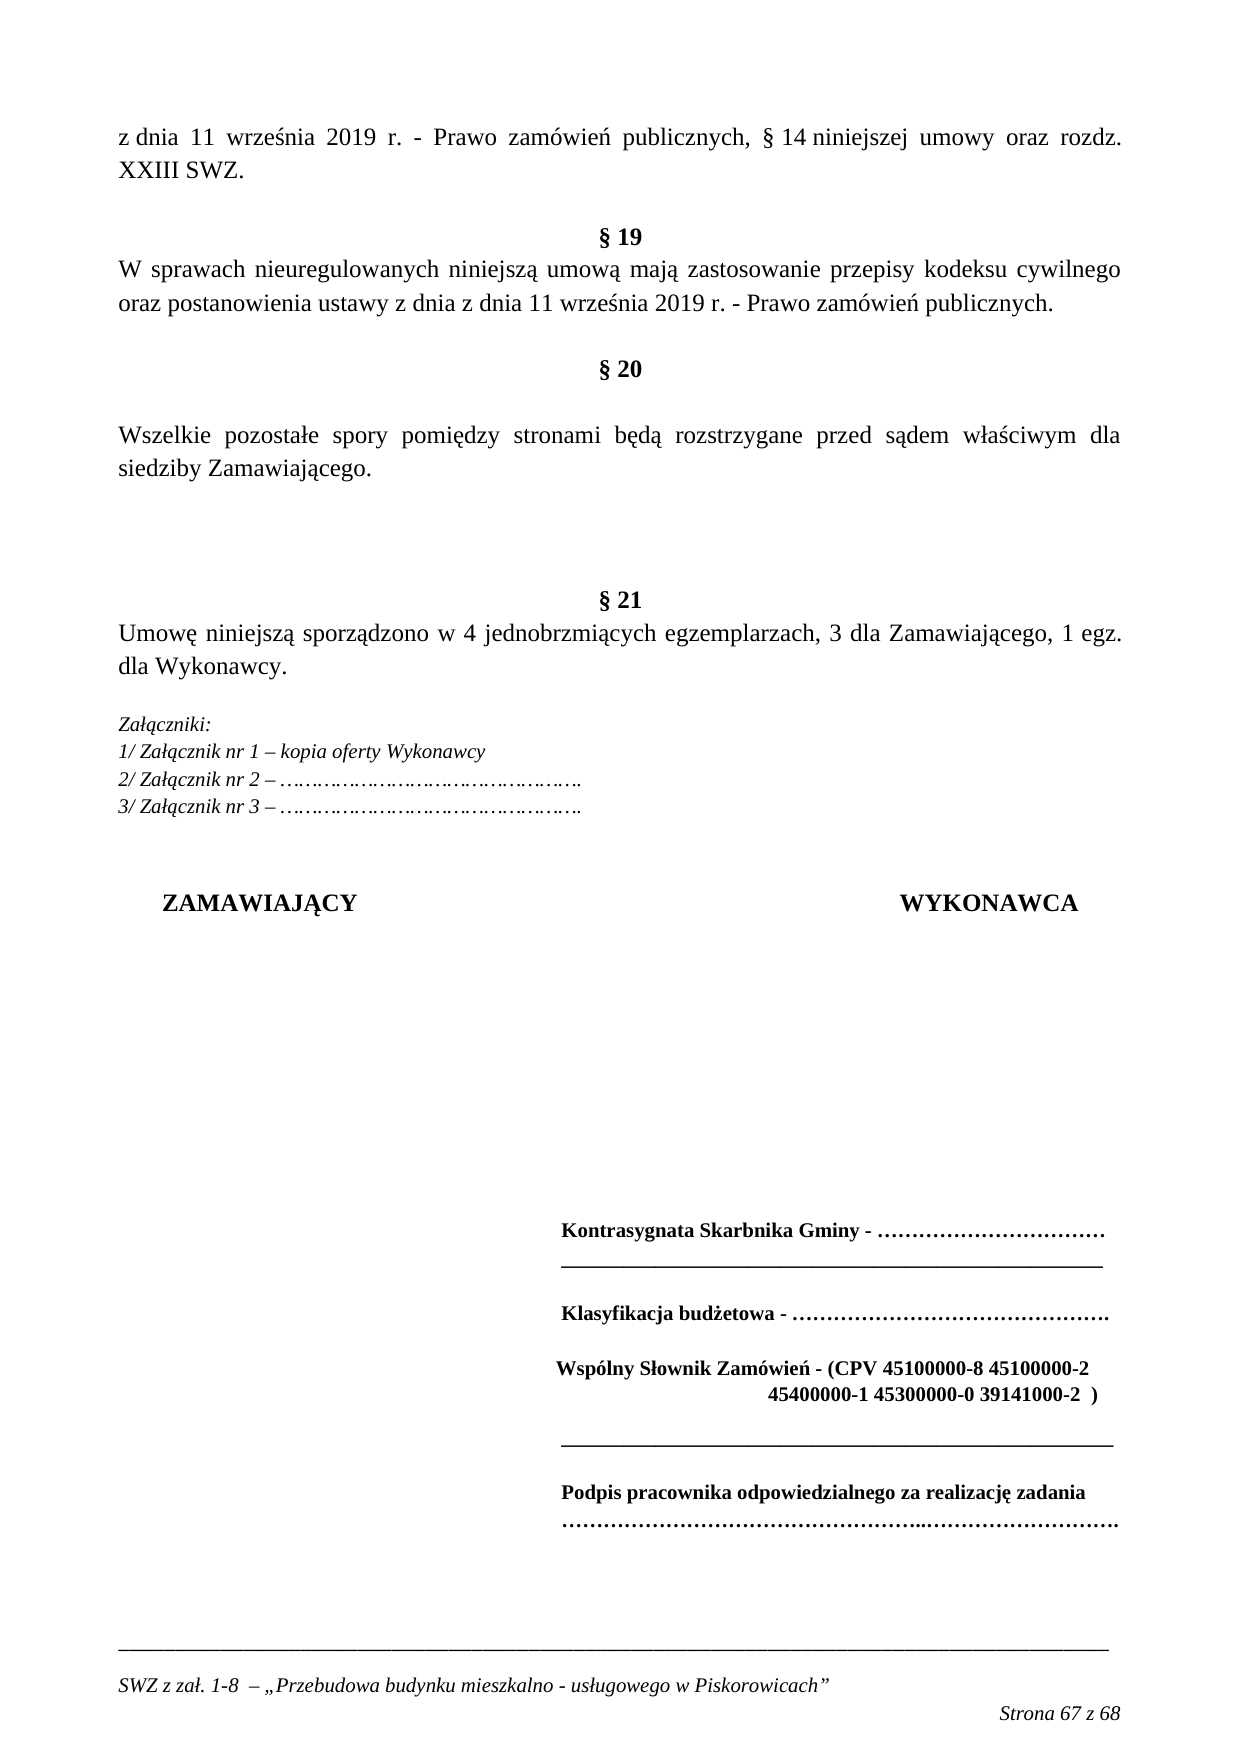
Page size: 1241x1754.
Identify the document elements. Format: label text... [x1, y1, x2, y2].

text ZAMAWIAJĄCY WYKONAWCA [118, 888, 1122, 917]
text _____________________________________________________ [561, 1425, 1122, 1449]
text Podpis pracownika odpowiedzialnego za realizację zadania [561, 1480, 1122, 1504]
text 1/ Załącznik nr 1 – kopia oferty Wykonawcy [118, 739, 1122, 763]
text 3/ Załącznik nr 3 – …………………………………………. [118, 794, 1122, 818]
text 2/ Załącznik nr 2 – …………………………………………. [118, 767, 1122, 791]
text Wszelkie pozostałe spory pomiędzy stronami będą rozstrzygane przed sądem właściwym dla siedziby Zamawiającego. [118, 420, 1122, 481]
text ……………………………………………..………………………. [561, 1507, 1122, 1532]
text Umowę niniejszą sporządzono w 4 jednobrzmiących egzemplarzach, 3 dla Zamawiającego, 1 egz. dla Wykonawcy. [118, 618, 1122, 679]
text § 19 [118, 222, 1122, 250]
text Wspólny Słownik Zamówień - (CPV 45100000-8 45100000-2 45400000-1 45300000-0 39141000-2 ) [118, 1356, 1122, 1406]
text Załączniki: [118, 711, 1122, 736]
text § 20 [118, 354, 1122, 382]
text W sprawach nieuregulowanych niniejszą umową mają zastosowanie przepisy kodeksu cywilnego oraz postanowienia ustawy z dnia z dnia 11 września 2019 r. - Prawo zamówień publicznych. [118, 254, 1122, 316]
text Klasyfikacja budżetowa - ………………………………………. [561, 1301, 1122, 1325]
text Kontrasygnata Skarbnika Gminy - …………………………… [561, 1218, 1122, 1242]
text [118, 122, 1122, 184]
text § 21 [118, 585, 1122, 613]
text ____________________________________________________ [561, 1246, 1122, 1270]
